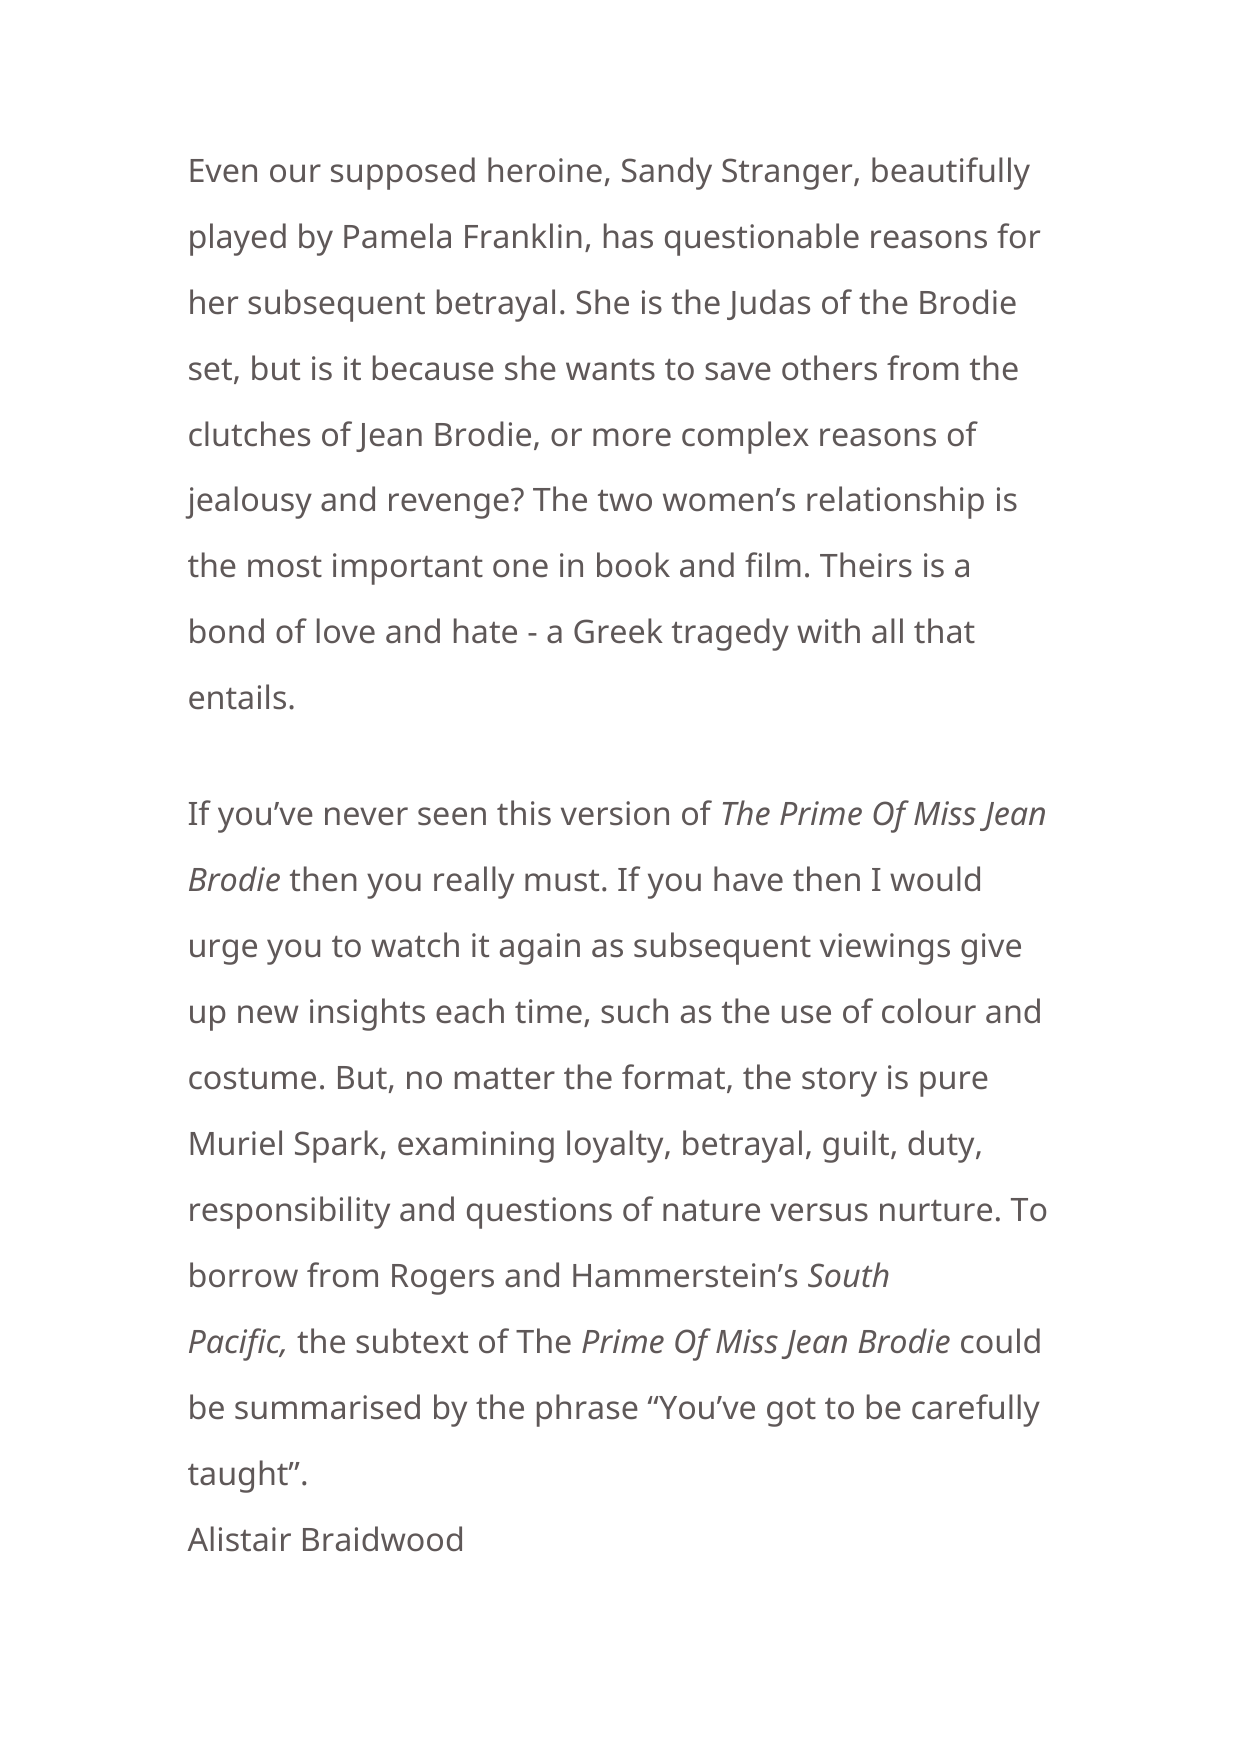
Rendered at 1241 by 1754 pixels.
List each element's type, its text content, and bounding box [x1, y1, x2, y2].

text Even our supposed heroine, Sandy Stranger, beautifully played by Pamela Franklin, has questionable reasons for her subsequent betrayal. She is the Judas of the Brodie set, but is it because she wants to save others from the clutches of Jean Brodie, or more complex reasons of jealousy and revenge? The two women’s relationship is the most important one in book and film. Theirs is a bond of love and hate - a Greek tragedy with all that entails. [187, 148, 1053, 719]
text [187, 791, 1053, 1560]
